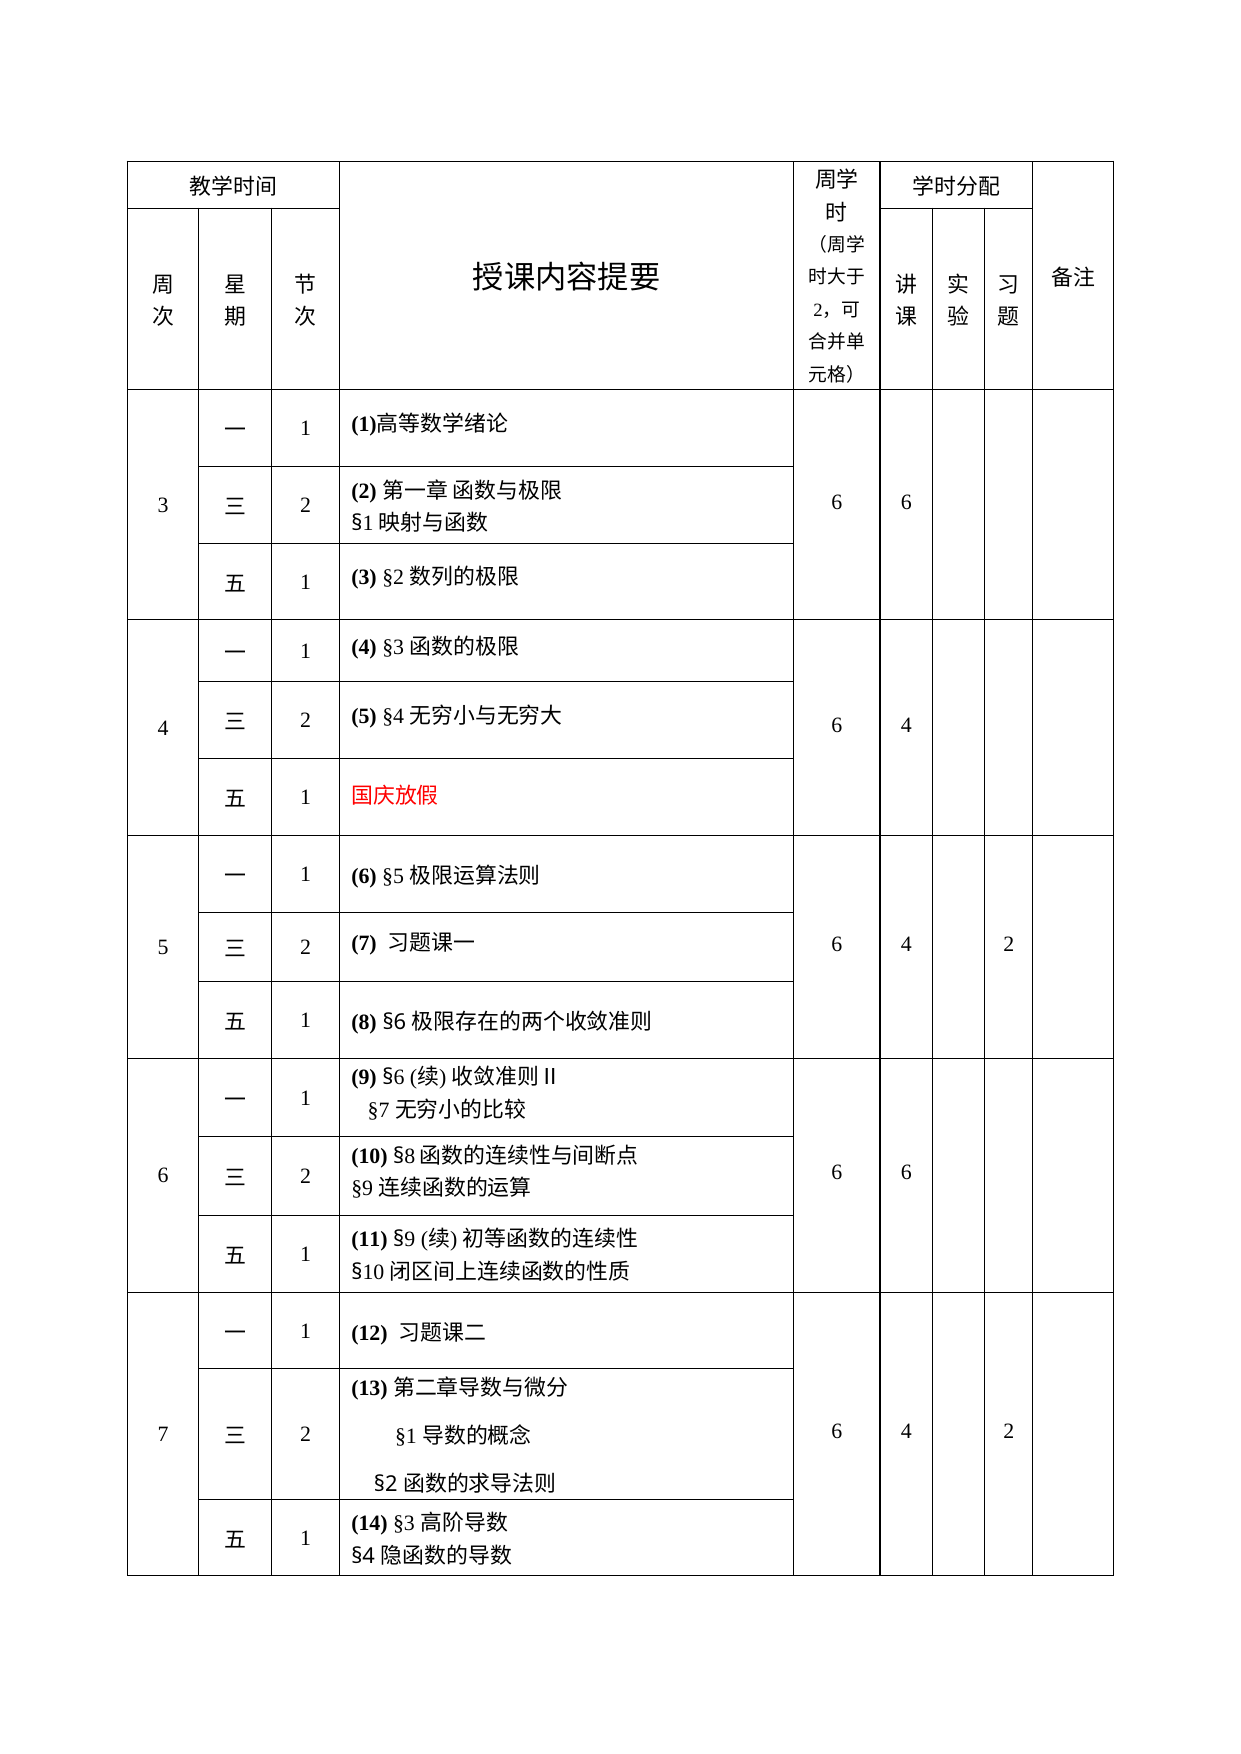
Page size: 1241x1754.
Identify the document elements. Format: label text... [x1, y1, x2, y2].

table_cell (10) §8函数的连续性与间断点 §9 连续函数的运算 [340, 1137, 793, 1215]
table_cell 6 [794, 1293, 879, 1575]
table_header 教学时间 [128, 162, 339, 208]
table_cell 2 [985, 1293, 1032, 1575]
table_cell 三 [199, 467, 271, 543]
table_cell [985, 620, 1032, 835]
table_cell 五 [199, 759, 271, 835]
table_cell 国庆放假 [340, 759, 793, 835]
table_cell 一 [199, 390, 271, 466]
table_cell 6 [128, 1059, 198, 1292]
table_cell 4 [128, 620, 198, 835]
table_cell 1 [272, 759, 339, 835]
table_cell [933, 620, 984, 835]
table_cell (9) §6 (续) 收敛准则Ⅱ §7 无穷小的比较 [340, 1059, 793, 1136]
table_cell 一 [199, 620, 271, 681]
table_cell 五 [199, 982, 271, 1058]
table_cell 4 [881, 620, 932, 835]
table_cell 2 [272, 913, 339, 981]
table_cell 五 [199, 1500, 271, 1575]
table_cell 2 [985, 836, 1032, 1058]
table_cell 7 [128, 1293, 198, 1575]
table_cell (4) §3 函数的极限 [340, 620, 793, 681]
table_cell (11) §9 (续) 初等函数的连续性 §10 闭区间上连续函数的性质 [340, 1216, 793, 1292]
table_cell 三 [199, 913, 271, 981]
table_cell 一 [199, 1293, 271, 1368]
table_cell 6 [881, 1059, 932, 1292]
table_cell [933, 1059, 984, 1292]
table_cell 习题 [985, 209, 1032, 389]
table_cell 3 [128, 390, 198, 619]
table_cell 1 [272, 390, 339, 466]
table_cell 三 [199, 1369, 271, 1498]
table_cell (8) §6 极限存在的两个收敛准则 [340, 982, 793, 1058]
table_cell 4 [881, 836, 932, 1058]
table_cell 2 [272, 682, 339, 758]
table_cell [933, 1293, 984, 1575]
table_cell [1033, 836, 1113, 1058]
table_cell 5 [128, 836, 198, 1058]
table_cell [933, 836, 984, 1058]
table_cell (6) §5 极限运算法则 [340, 836, 793, 912]
table_cell (2) 第一章 函数与极限 §1 映射与函数 [340, 467, 793, 543]
table_cell 2 [272, 1137, 339, 1215]
table_header 学时分配 [881, 162, 1032, 208]
table_cell 2 [272, 467, 339, 543]
table_header 备注 [1033, 162, 1113, 389]
table_cell 1 [272, 620, 339, 681]
table_cell (7) 习题课一 [340, 913, 793, 981]
table_cell [1033, 1059, 1113, 1292]
table_cell 6 [881, 390, 932, 619]
table_cell 4 [881, 1293, 932, 1575]
table_cell [1033, 1293, 1113, 1575]
table_cell 一 [199, 1059, 271, 1136]
table_cell 1 [272, 1500, 339, 1575]
table_cell 三 [199, 1137, 271, 1215]
table_cell [933, 390, 984, 619]
table_header 周学时 （周学时大于2，可合并单元格） [794, 162, 879, 389]
table_cell 1 [272, 982, 339, 1058]
table_cell 2 [272, 1369, 339, 1498]
table_cell 6 [794, 836, 879, 1058]
table_cell (3) §2 数列的极限 [340, 544, 793, 619]
table_header 授课内容提要 [340, 162, 793, 389]
table_cell 6 [794, 620, 879, 835]
table_cell 五 [199, 544, 271, 619]
table_cell [1033, 620, 1113, 835]
table_cell (12) 习题课二 [340, 1293, 793, 1368]
table_cell (5) §4 无穷小与无穷大 [340, 682, 793, 758]
table_cell 1 [272, 1059, 339, 1136]
table_cell 周 次 [128, 209, 198, 389]
table_cell [985, 390, 1032, 619]
table_cell 1 [272, 544, 339, 619]
table_cell 1 [272, 836, 339, 912]
table_cell 讲课 [881, 209, 932, 389]
table_cell (13) 第二章导数与微分 §1 导数的概念 §2 函数的求导法则 [340, 1369, 793, 1498]
table_cell (1)高等数学绪论 [340, 390, 793, 466]
table_cell 三 [199, 682, 271, 758]
table_cell 实验 [933, 209, 984, 389]
table_cell (14) §3 高阶导数 §4 隐函数的导数 [340, 1500, 793, 1575]
table_cell 节 次 [272, 209, 339, 389]
table_cell 1 [272, 1216, 339, 1292]
table_cell [1033, 390, 1113, 619]
table_cell 6 [794, 1059, 879, 1292]
table_cell 五 [199, 1216, 271, 1292]
table_cell [985, 1059, 1032, 1292]
table_cell 星 期 [199, 209, 271, 389]
table_cell 一 [199, 836, 271, 912]
table_cell 1 [272, 1293, 339, 1368]
table_cell 6 [794, 390, 879, 619]
